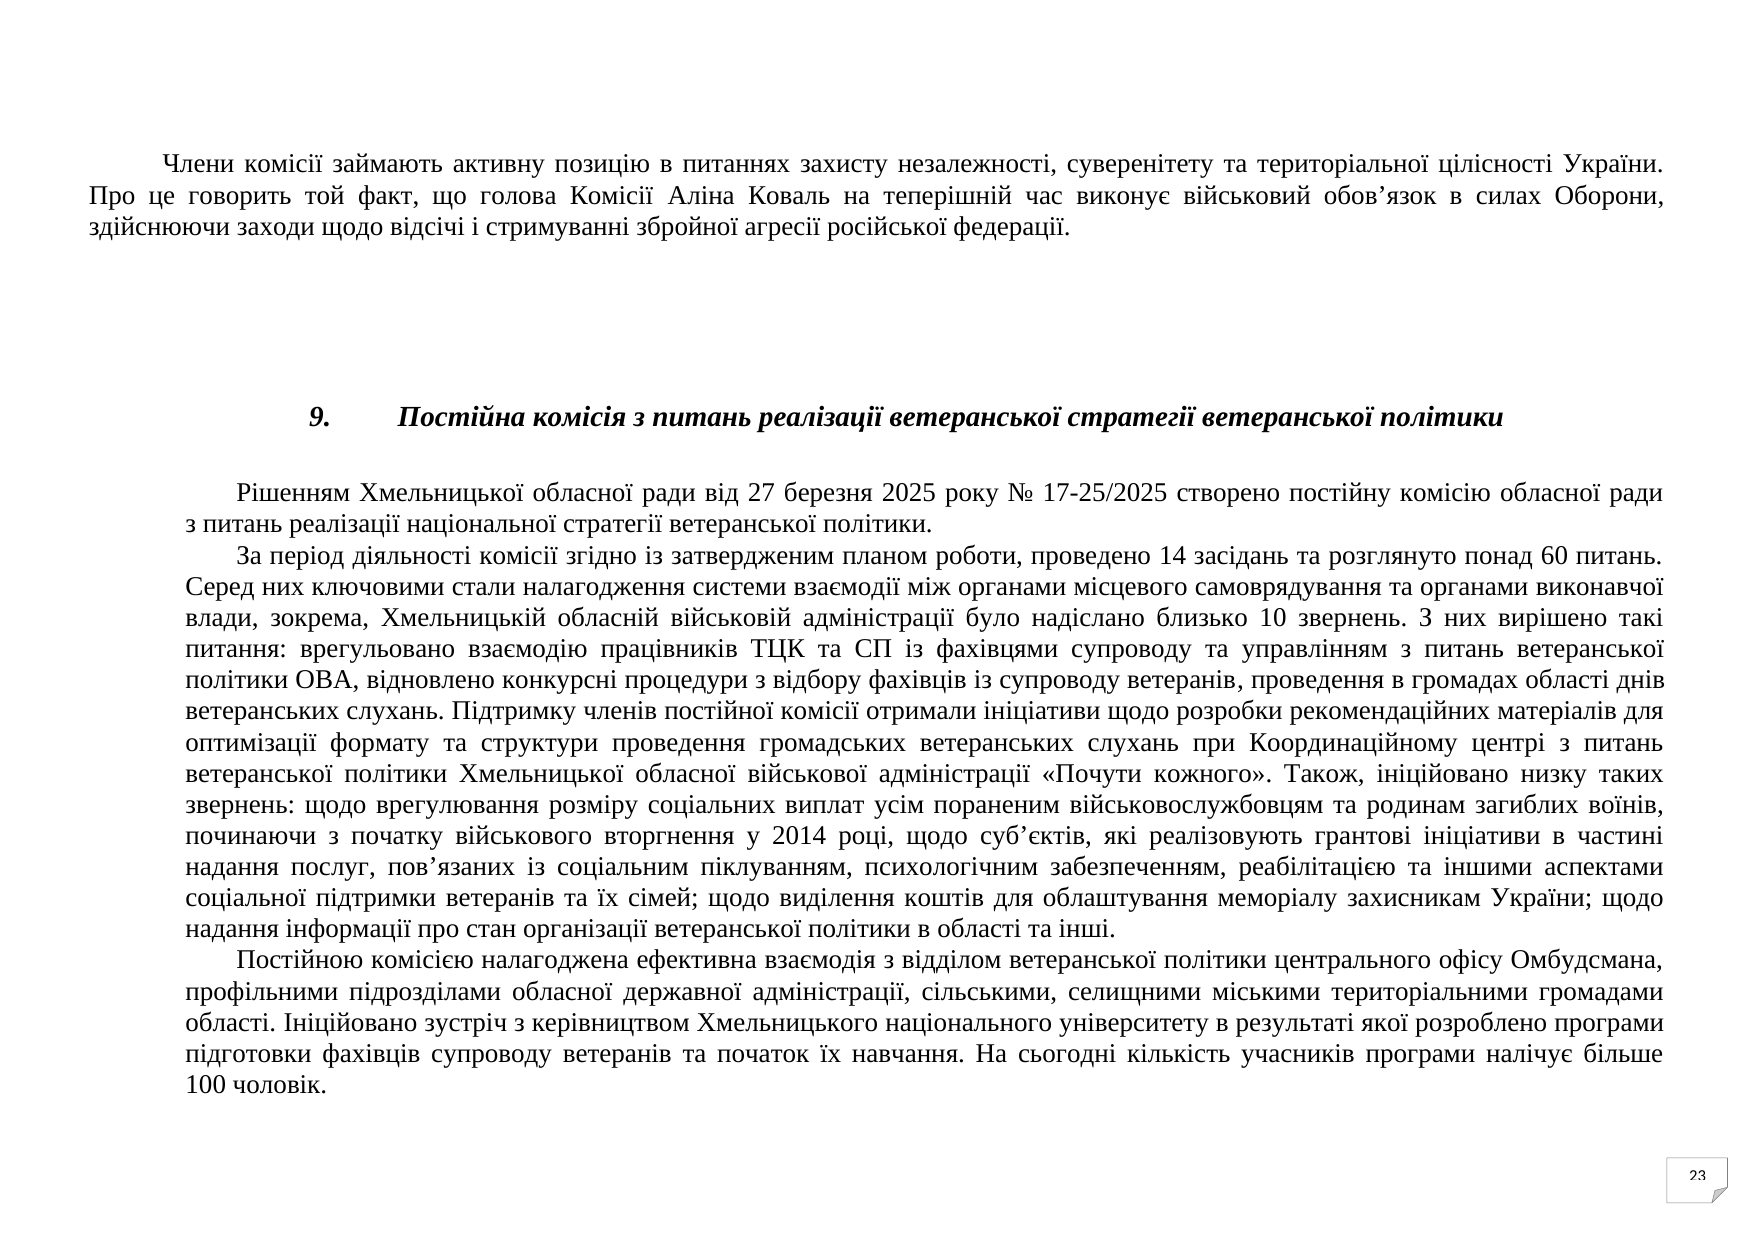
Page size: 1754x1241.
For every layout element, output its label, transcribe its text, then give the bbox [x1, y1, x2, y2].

text Члени комісії займають активну позицію в питаннях захисту незалежності, суверенітету та територіальної цілісності України. Про це говорить той факт, що голова Комісії Аліна Коваль на теперішній час виконує військовий обов’язок в силах Оборони, здійснюючи заходи щодо відсічі і стримуванні збройної агресії російської федерації. [88, 148, 1665, 241]
list Рішенням Хмельницької обласної ради від 27 березня 2025 року № 17-25/2025 створено постійну комісію обласної ради з питань реалізації національної стратегії ветеранської політики. [185, 476, 1665, 539]
list Постійною комісією налагоджена ефективна взаємодія з відділом ветеранської політики центрального офісу Омбудсмана, профільними підрозділами обласної державної адміністрації, сільськими, селищними міськими територіальними громадами області. Ініційовано зустріч з керівництвом Хмельницького національного університету в результаті якої розроблено програми підготовки фахівців супроводу ветеранів та початок їх навчання. На сьогодні кількість учасників програми налічує більше 100 чоловік. [185, 944, 1665, 1099]
list Постійна комісія з питань реалізації ветеранської стратегії ветеранської політики [88, 399, 1665, 433]
list За період діяльності комісії згідно із затвердженим планом роботи, проведено 14 засідань та розглянуто понад 60 питань. Серед них ключовими стали налагодження системи взаємодії між органами місцевого самоврядування та органами виконавчої влади, зокрема, Хмельницькій обласній військовій адміністрації було надіслано близько 10 звернень. З них вирішено такі питання: врегульовано взаємодію працівників ТЦК та СП із фахівцями супроводу та управлінням з питань ветеранської політики ОВА, відновлено конкурсні процедури з відбору фахівців із супроводу ветеранів, проведення в громадах області днів ветеранських слухань. Підтримку членів постійної комісії отримали ініціативи щодо розробки рекомендаційних матеріалів для оптимізації формату та структури проведення громадських ветеранських слухань при Координаційному центрі з питань ветеранської політики Хмельницької обласної військової адміністрації «Почути кожного». Також, ініційовано низку таких звернень: щодо врегулювання розміру соціальних виплат усім пораненим військовослужбовцям та родинам загиблих воїнів, починаючи з початку військового вторгнення у 2014 році, щодо суб’єктів, які реалізовують грантові ініціативи в частині надання послуг, пов’язаних із соціальним піклуванням, психологічним забезпеченням, реабілітацією та іншими аспектами соціальної підтримки ветеранів та їх сімей; щодо виділення коштів для облаштування меморіалу захисникам України; щодо надання інформації про стан організації ветеранської політики в області та інші. [185, 539, 1665, 944]
